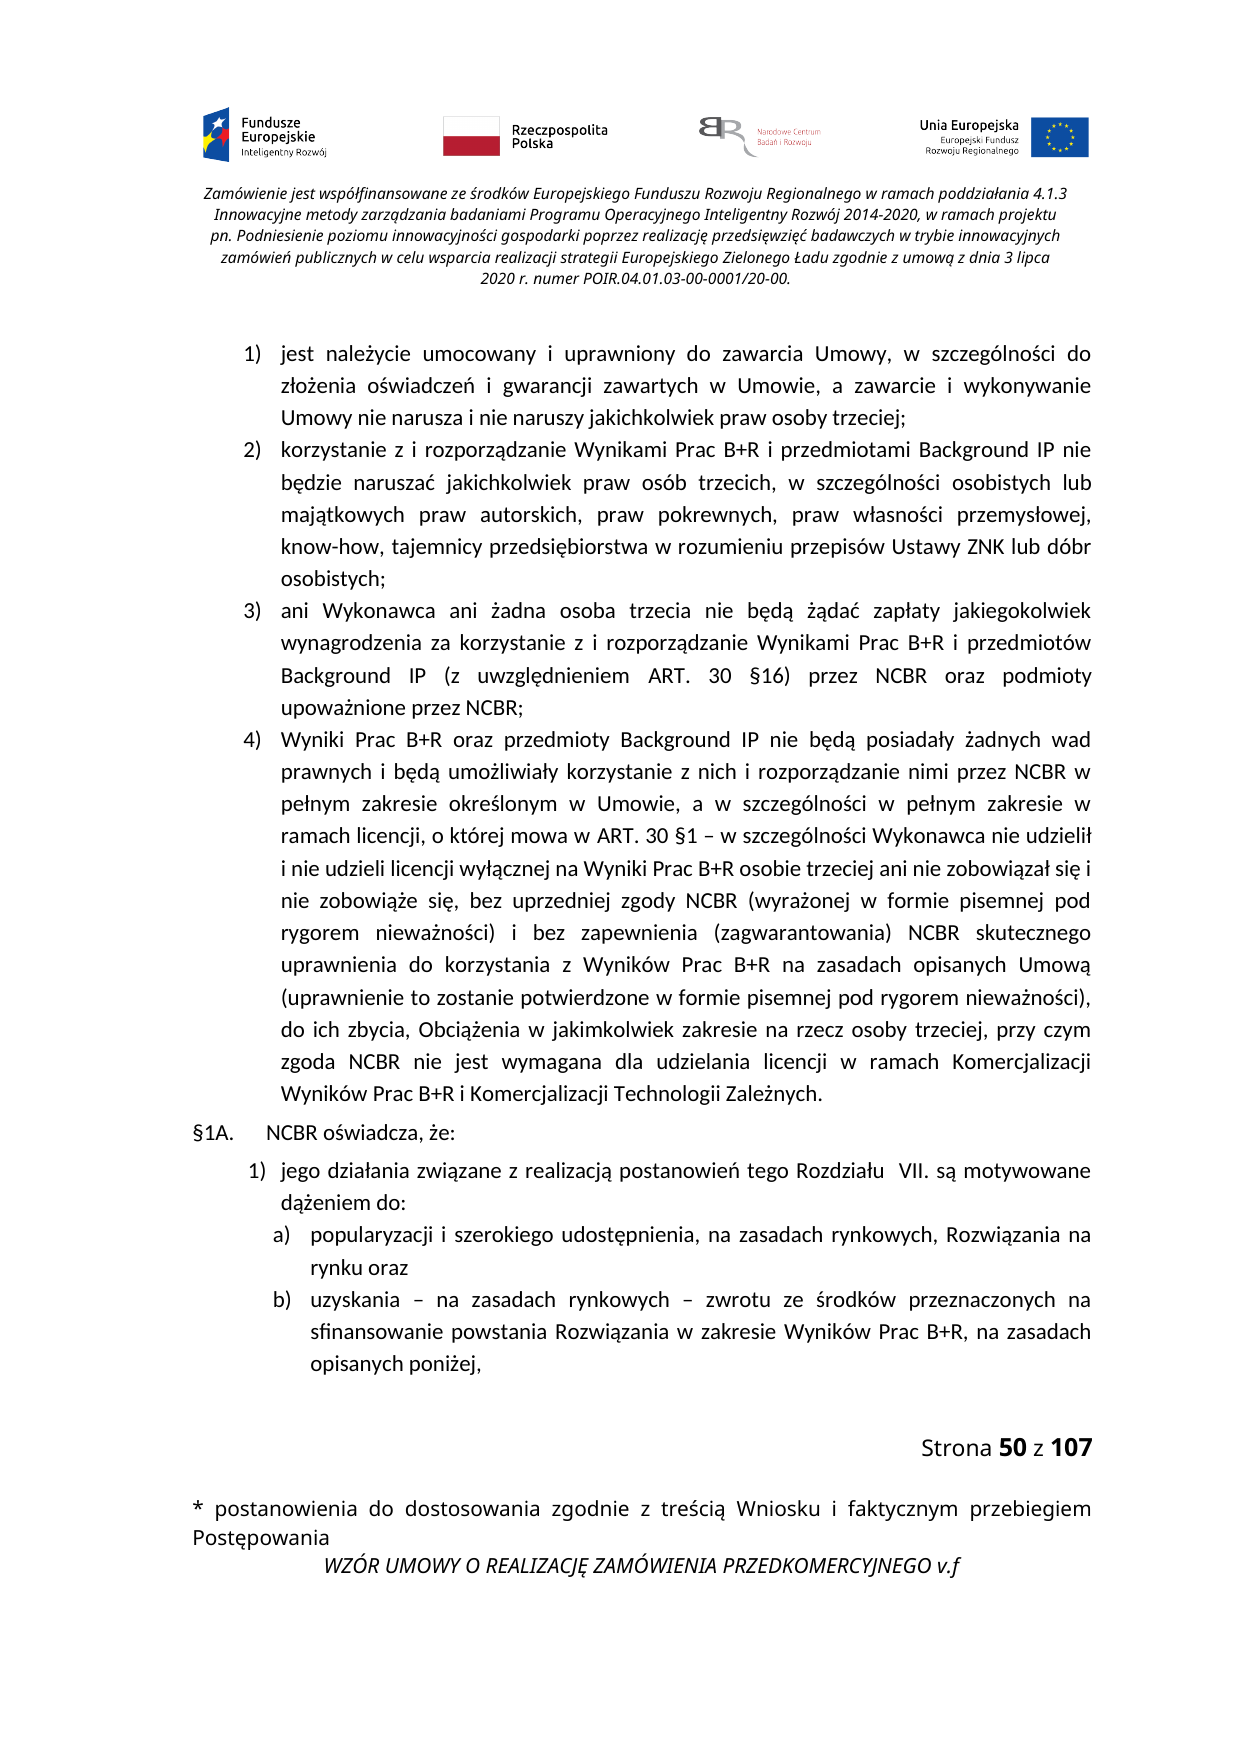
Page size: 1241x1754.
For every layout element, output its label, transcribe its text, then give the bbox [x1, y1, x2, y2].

list popularyzacji i szerokiego udostępnienia, na zasadach rynkowych, Rozwiązania na rynku oraz [273, 1220, 1093, 1281]
list Wyniki Prac B+R oraz przedmioty Background IP nie będą posiadały żadnych wad prawnych i będą umożliwiały korzystanie z nich i rozporządzanie nimi przez NCBR w pełnym zakresie określonym w Umowie, a w szczególności w pełnym zakresie w ramach licencji, o której mowa w ART. 30 §1 – w szczególności Wykonawca nie udzielił i nie udzieli licencji wyłącznej na Wyniki Prac B+R osobie trzeciej ani nie zobowiązał się i nie zobowiąże się, bez uprzedniej zgody NCBR (wyrażonej w formie pisemnej pod rygorem nieważności) i bez zapewnienia (zagwarantowania) NCBR skutecznego uprawnienia do korzystania z Wyników Prac B+R na zasadach opisanych Umową (uprawnienie to zostanie potwierdzone w formie pisemnej pod rygorem nieważności), do ich zbycia, Obciążenia w jakimkolwiek zakresie na rzecz osoby trzeciej, przy czym zgoda NCBR nie jest wymagana dla udzielania licencji w ramach Komercjalizacji Wyników Prac B+R i Komercjalizacji Technologii Zależnych. [243, 725, 1093, 1107]
list ani Wykonawca ani żadna osoba trzecia nie będą żądać zapłaty jakiegokolwiek wynagrodzenia za korzystanie z i rozporządzanie Wynikami Prac B+R i przedmiotów Background IP (z uwzględnieniem ART. 30 §16) przez NCBR oraz podmioty upoważnione przez NCBR; [243, 596, 1093, 721]
text §1A. NCBR oświadcza, że: [192, 1118, 1093, 1146]
list jego działania związane z realizacją postanowień tego Rozdziału VII. są motywowane dążeniem do: [248, 1156, 1093, 1216]
list uzyskania – na zasadach rynkowych – zwrotu ze środków przeznaczonych na sfinansowanie powstania Rozwiązania w zakresie Wyników Prac B+R, na zasadach opisanych poniżej, [273, 1285, 1093, 1377]
list korzystanie z i rozporządzanie Wynikami Prac B+R i przedmiotami Background IP nie będzie naruszać jakichkolwiek praw osób trzecich, w szczególności osobistych lub majątkowych praw autorskich, praw pokrewnych, praw własności przemysłowej, know-how, tajemnicy przedsiębiorstwa w rozumieniu przepisów Ustawy ZNK lub dóbr osobistych; [243, 435, 1093, 592]
picture [203, 107, 1089, 162]
list jest należycie umocowany i uprawniony do zawarcia Umowy, w szczególności do złożenia oświadczeń i gwarancji zawartych w Umowie, a zawarcie i wykonywanie Umowy nie narusza i nie naruszy jakichkolwiek praw osoby trzeciej; [243, 339, 1093, 431]
